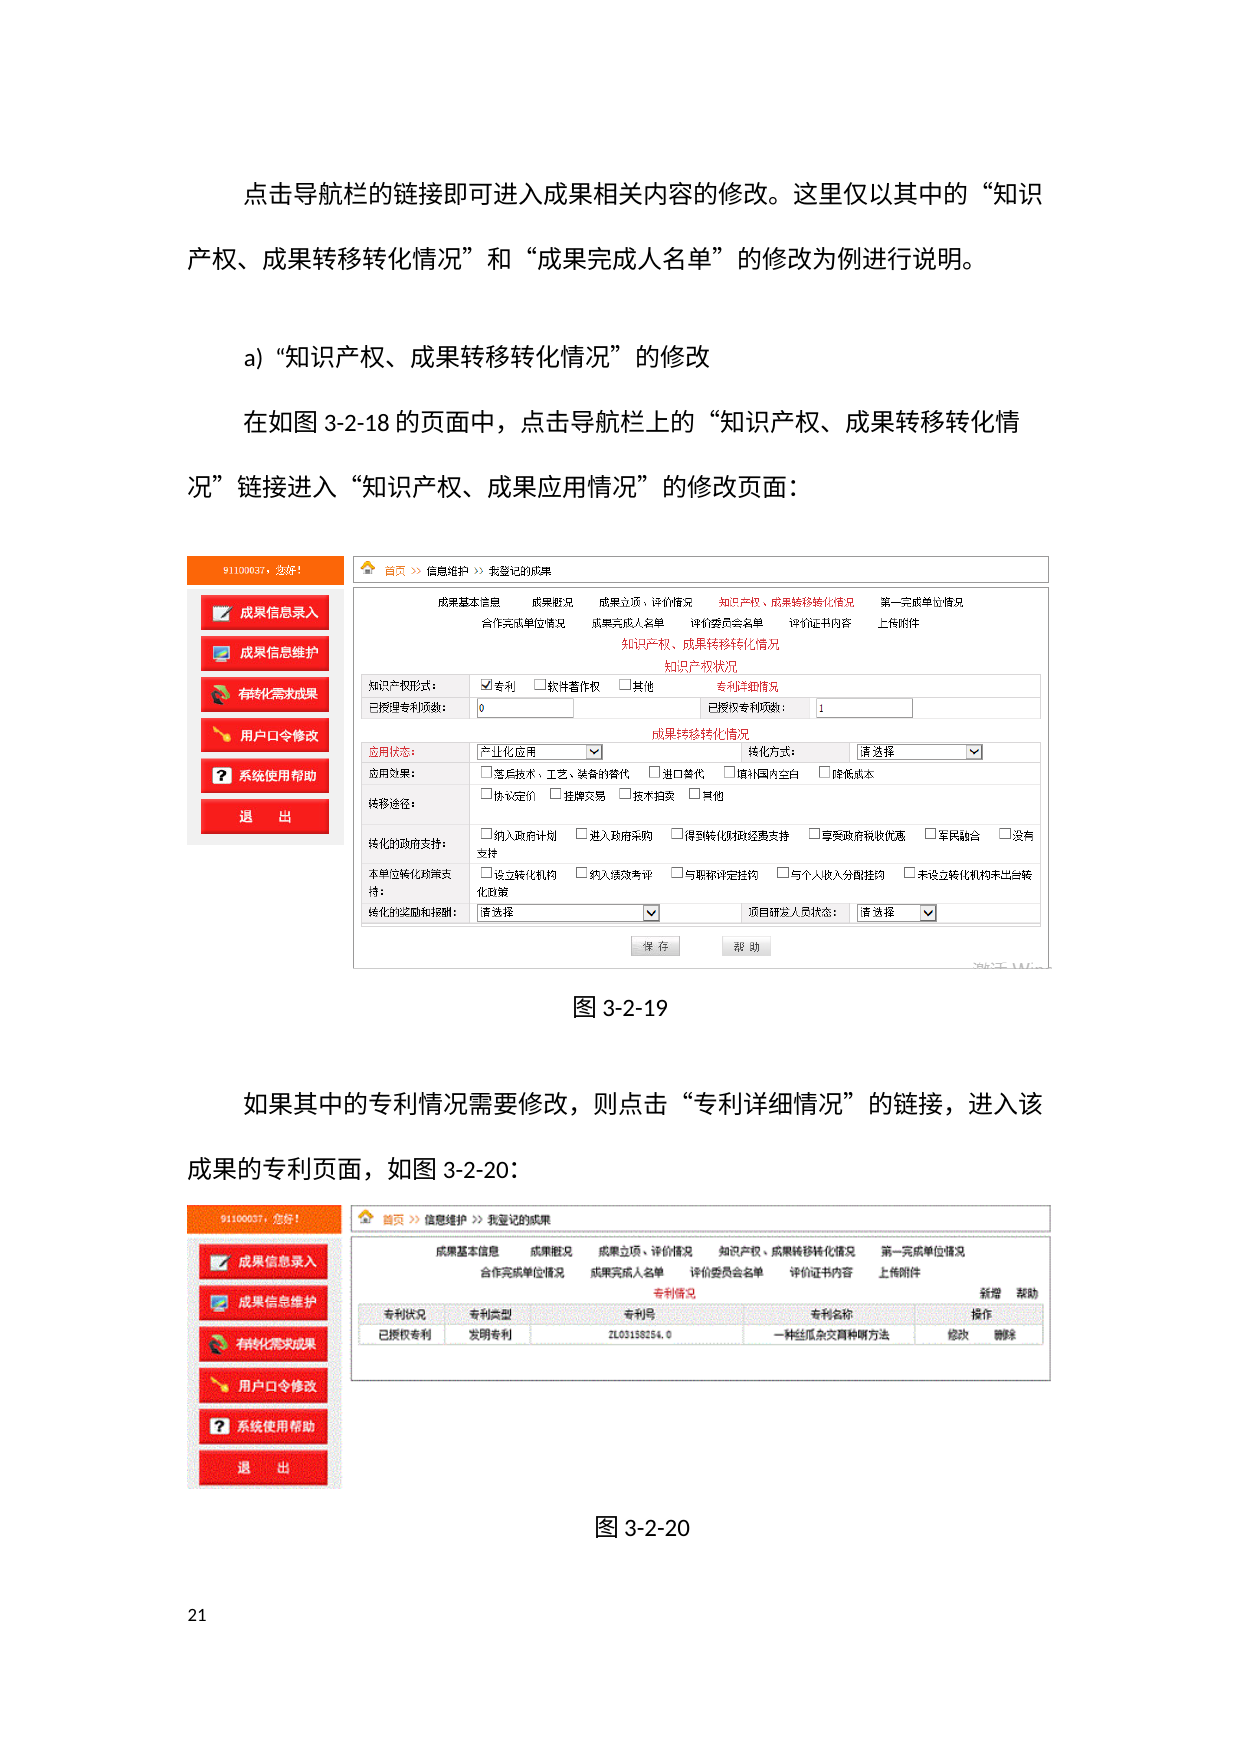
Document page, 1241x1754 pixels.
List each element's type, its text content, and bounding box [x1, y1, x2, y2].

picture [187, 554, 1052, 969]
list 如果其中的专利情况需要修改，则点击“专利详细情况”的链接，进入该成果的专利页面，如图： [188, 1070, 1053, 1200]
list “知识产权、成果转移转化情况”的修改 [244, 323, 1053, 388]
list 在如图的页面中，点击导航栏上的“知识产权、成果转移转化情况”链接进入“知识产权、成果应用情况”的修改页面： [188, 388, 1053, 518]
list 点击导航栏的链接即可进入成果相关内容的修改。这里仅以其中的“知识产权、成果转移转化情况”和“成果完成人名单”的修改为例进行说明。 [188, 160, 1053, 290]
picture [187, 1204, 1052, 1489]
text 图 [231, 1493, 1053, 1558]
text 图 [187, 973, 1053, 1038]
